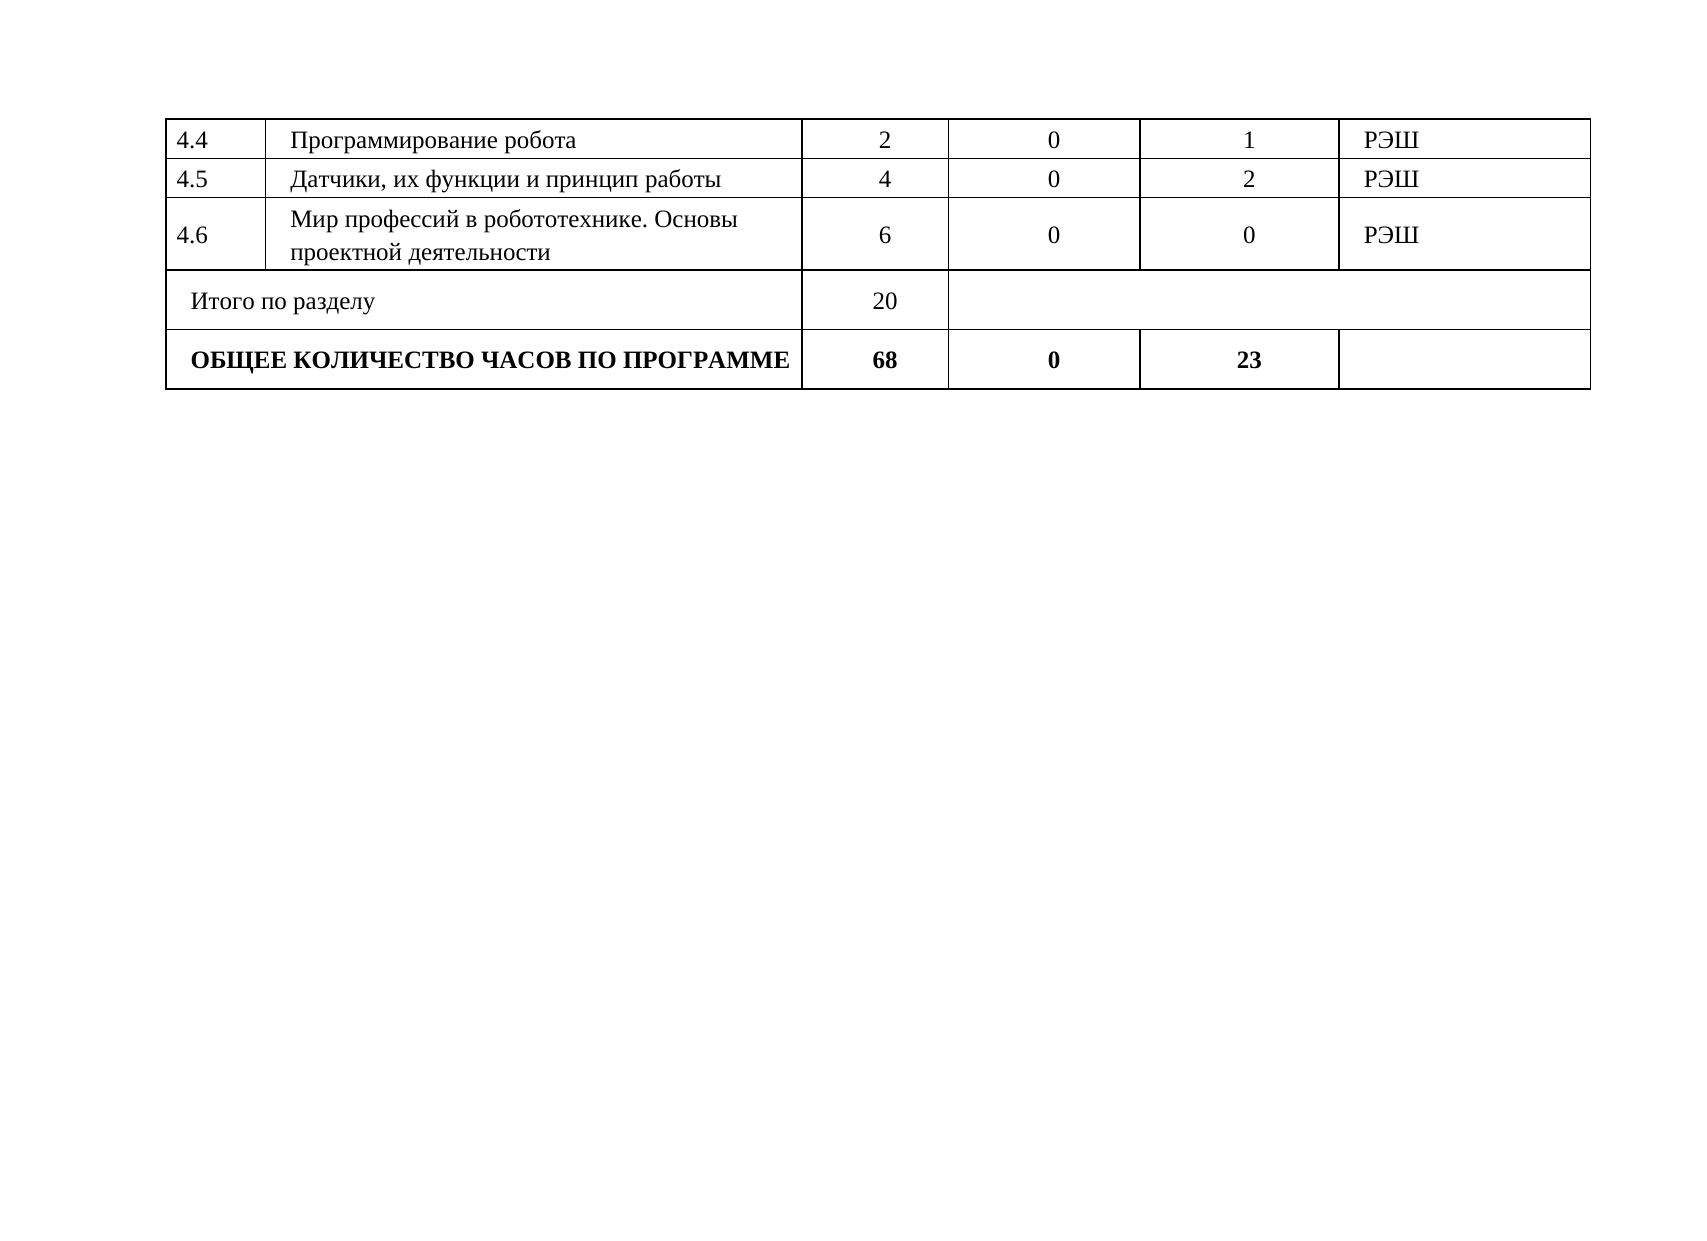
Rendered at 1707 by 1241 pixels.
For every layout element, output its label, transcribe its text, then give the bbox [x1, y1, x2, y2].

table_cell РЭШ [1340, 159, 1590, 197]
table_cell 2 [803, 120, 948, 157]
table_cell Датчики, их функции и принцип работы [266, 159, 801, 197]
table_cell Итого по разделу [167, 271, 801, 329]
table_cell 4.6 [167, 198, 265, 269]
table_cell 0 [949, 159, 1139, 197]
table_cell РЭШ [1340, 120, 1590, 157]
table_cell [949, 271, 1590, 329]
table_cell 0 [949, 120, 1139, 157]
table_cell РЭШ [1340, 198, 1590, 269]
table_cell 20 [803, 271, 948, 329]
table_cell 4.5 [167, 159, 265, 197]
table_cell Мир профессий в робототехнике. Основы проектной деятельности [266, 198, 801, 269]
table_cell 6 [803, 198, 948, 269]
table_cell 68 [803, 330, 948, 388]
table_cell [1340, 330, 1590, 388]
table_cell 1 [1141, 120, 1338, 157]
table_cell 4.4 [167, 120, 265, 157]
table_cell 0 [949, 330, 1139, 388]
table_cell 2 [1141, 159, 1338, 197]
table_cell 0 [949, 198, 1139, 269]
table_cell 0 [1141, 198, 1338, 269]
table_cell Программирование робота [266, 120, 801, 157]
table_cell 4 [803, 159, 948, 197]
table_cell ОБЩЕЕ КОЛИЧЕСТВО ЧАСОВ ПО ПРОГРАММЕ [167, 330, 801, 388]
table_cell 23 [1141, 330, 1338, 388]
